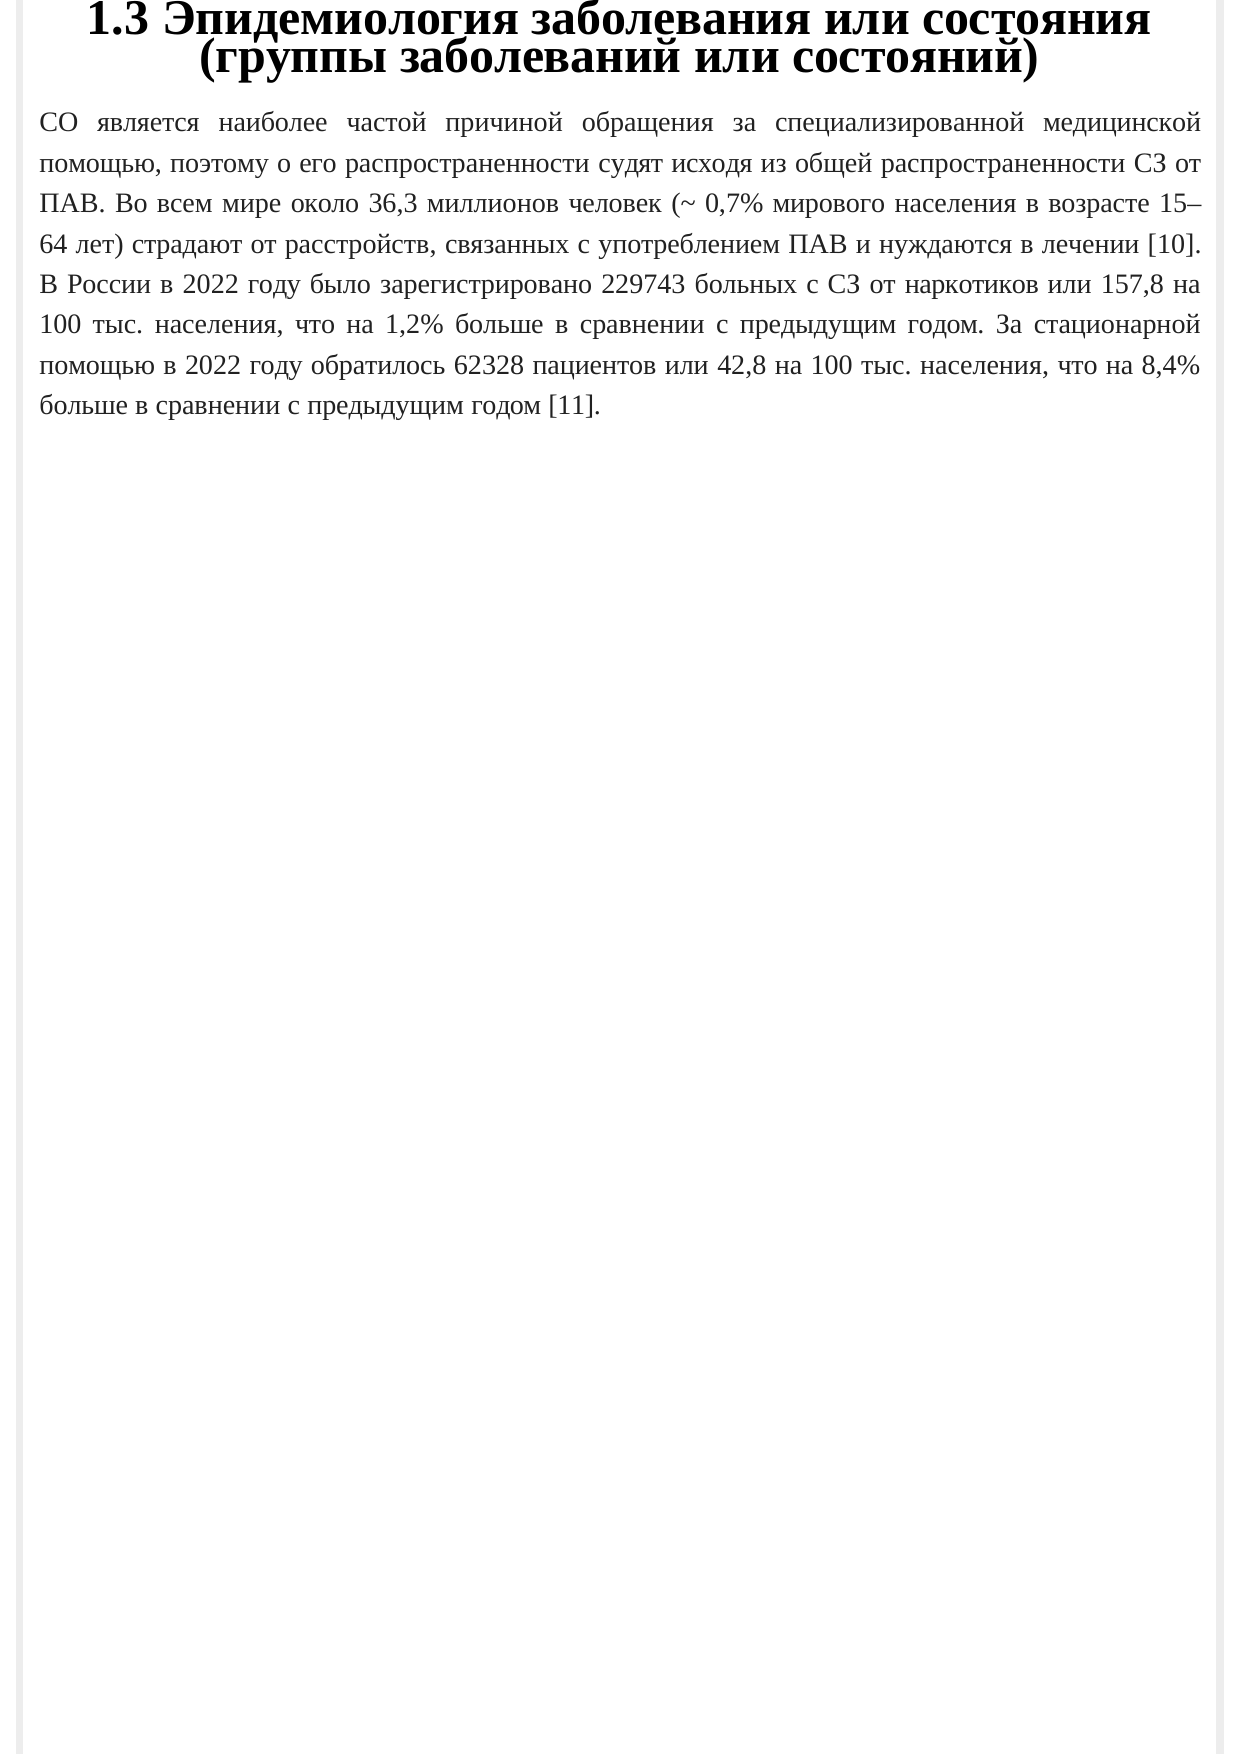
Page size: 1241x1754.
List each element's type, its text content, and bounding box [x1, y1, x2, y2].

subtitle Эпидемиология заболевания или состояния (группы заболеваний или состояний) [87, 3, 1154, 83]
text СО является наиболее частой причиной обращения за специализированной медицинской помощью, поэтому о его распространенности судят исходя из общей распространенности СЗ от ПАВ. Во всем мире около 36,3 миллионов человек (~ 0,7% мирового населения в возрасте 15– 64 лет) страдают от расстройств, связанных с употреблением ПАВ и нуждаются в лечении [10]. В России в 2022 году было зарегистрировано 229743 больных с СЗ от наркотиков или 157,8 на 100 тыс. населения, что на 1,2% больше в сравнении с предыдущим годом. За стационарной помощью в 2022 году обратилось 62328 пациентов или 42,8 на 100 тыс. населения, что на 8,4% больше в сравнении с предыдущим годом [11]. [39, 105, 1201, 421]
